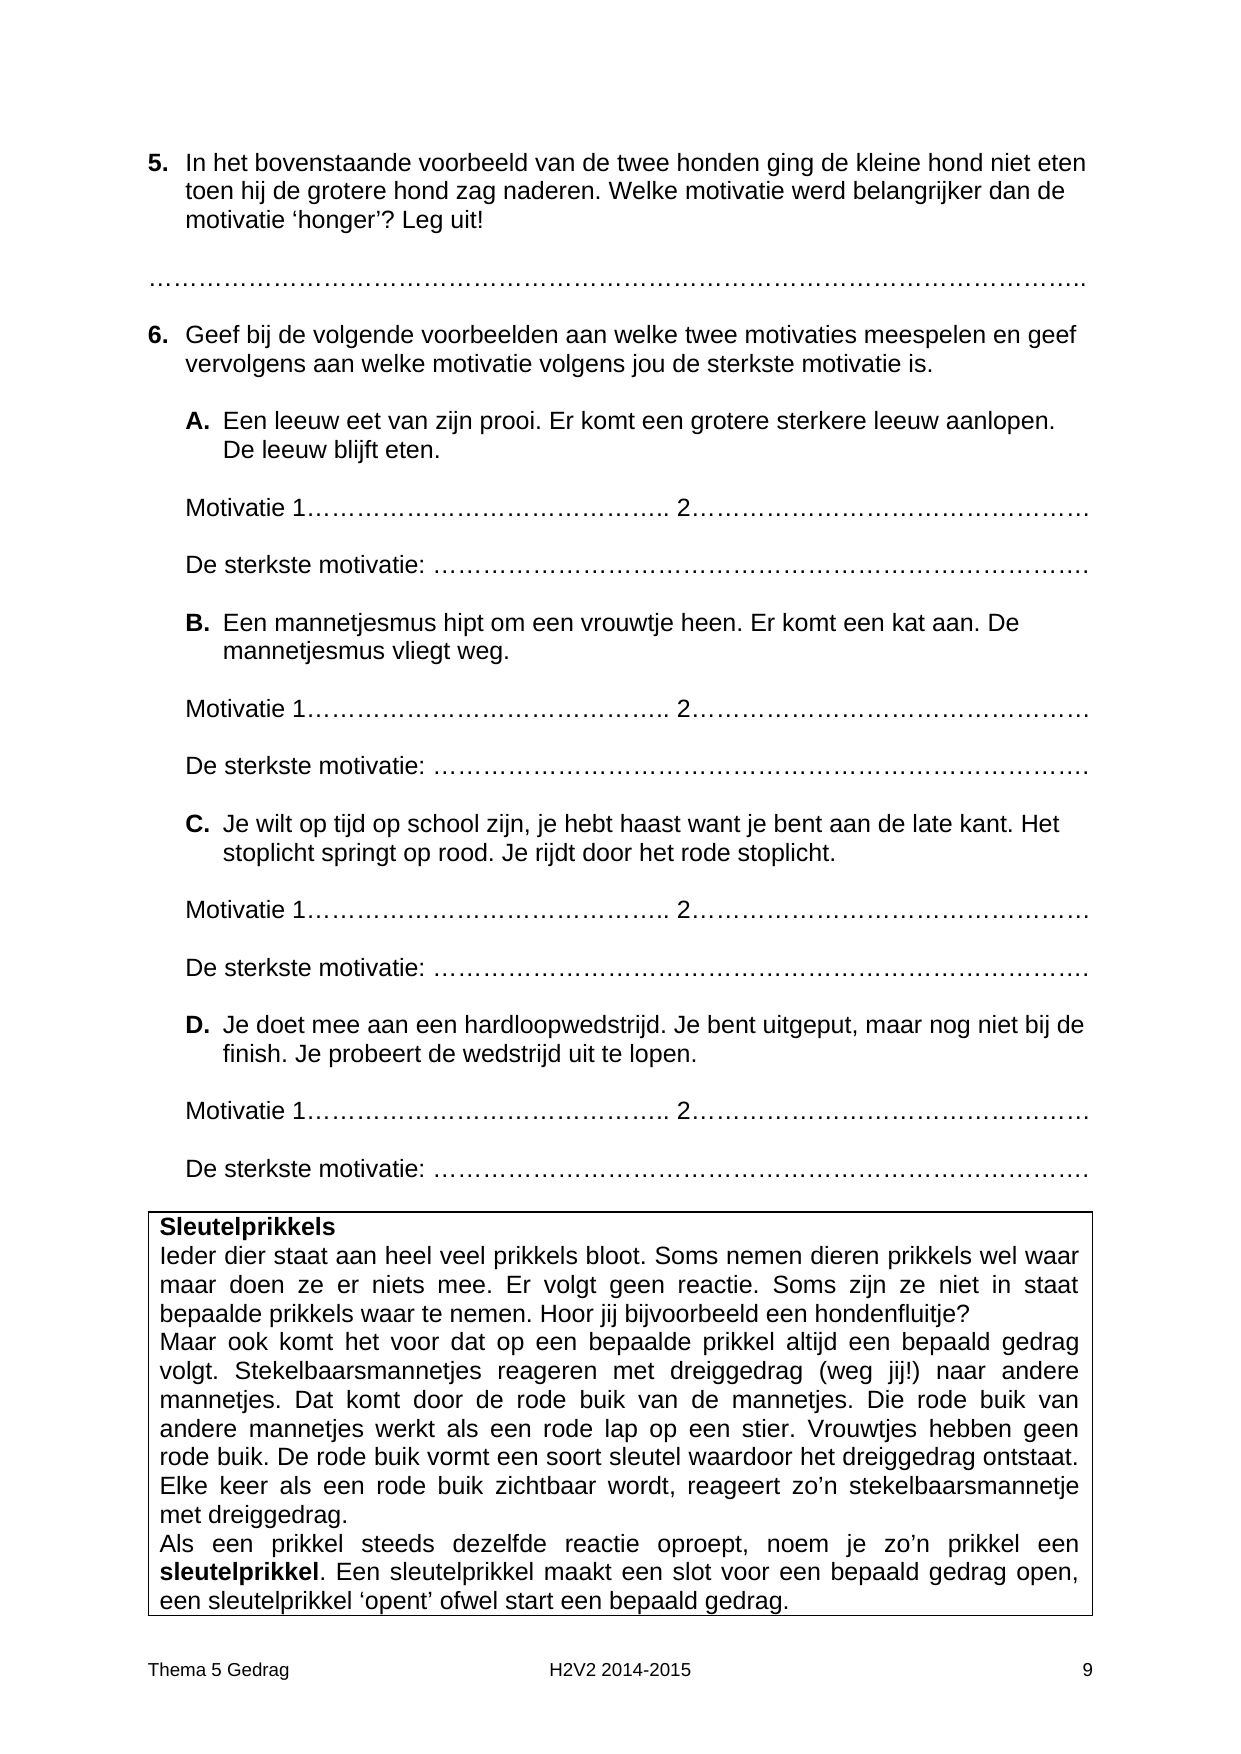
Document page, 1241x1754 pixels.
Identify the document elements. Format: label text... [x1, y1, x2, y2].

text Motivatie 1…………………………………….. 2………………………………………… [185, 493, 1093, 521]
list Je wilt op tijd op school zijn, je hebt haast want je bent aan de late kant. Het stoplicht springt op rood. Je rijdt door het rode stoplicht. [185, 809, 1093, 866]
text Motivatie 1…………………………………….. 2………………………………………… [185, 895, 1093, 924]
list Je doet mee aan een hardloopwedstrijd. Je bent uitgeput, maar nog niet bij de finish. Je probeert de wedstrijd uit te lopen. [185, 1010, 1093, 1068]
list Een leeuw eet van zijn prooi. Er komt een grotere sterkere leeuw aanlopen. De leeuw blijft eten. [185, 406, 1093, 464]
list In het bovenstaande voorbeeld van de twee honden ging de kleine hond niet eten toen hij de grotere hond zag naderen. Welke motivatie werd belangrijker dan de motivatie ‘honger’? Leg uit! [148, 148, 1093, 234]
text De sterkste motivatie: ……………………………………………………………………. [185, 953, 1093, 981]
list Geef bij de volgende voorbeelden aan welke twee motivaties meespelen en geef vervolgens aan welke motivatie volgens jou de sterkste motivatie is. [148, 320, 1093, 378]
list Een mannetjesmus hipt om een vrouwtje heen. Er komt een kat aan. De mannetjesmus vliegt weg. [185, 608, 1093, 665]
text De sterkste motivatie: ……………………………………………………………………. [185, 1154, 1093, 1183]
text ………………………………………………………………………………………………….. [148, 263, 1093, 291]
text De sterkste motivatie: ……………………………………………………………………. [185, 751, 1093, 780]
text De sterkste motivatie: ……………………………………………………………………. [185, 550, 1093, 579]
text Motivatie 1…………………………………….. 2………………………………………… [185, 1096, 1093, 1125]
text Motivatie 1…………………………………….. 2………………………………………… [185, 694, 1093, 723]
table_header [149, 1213, 1092, 1615]
